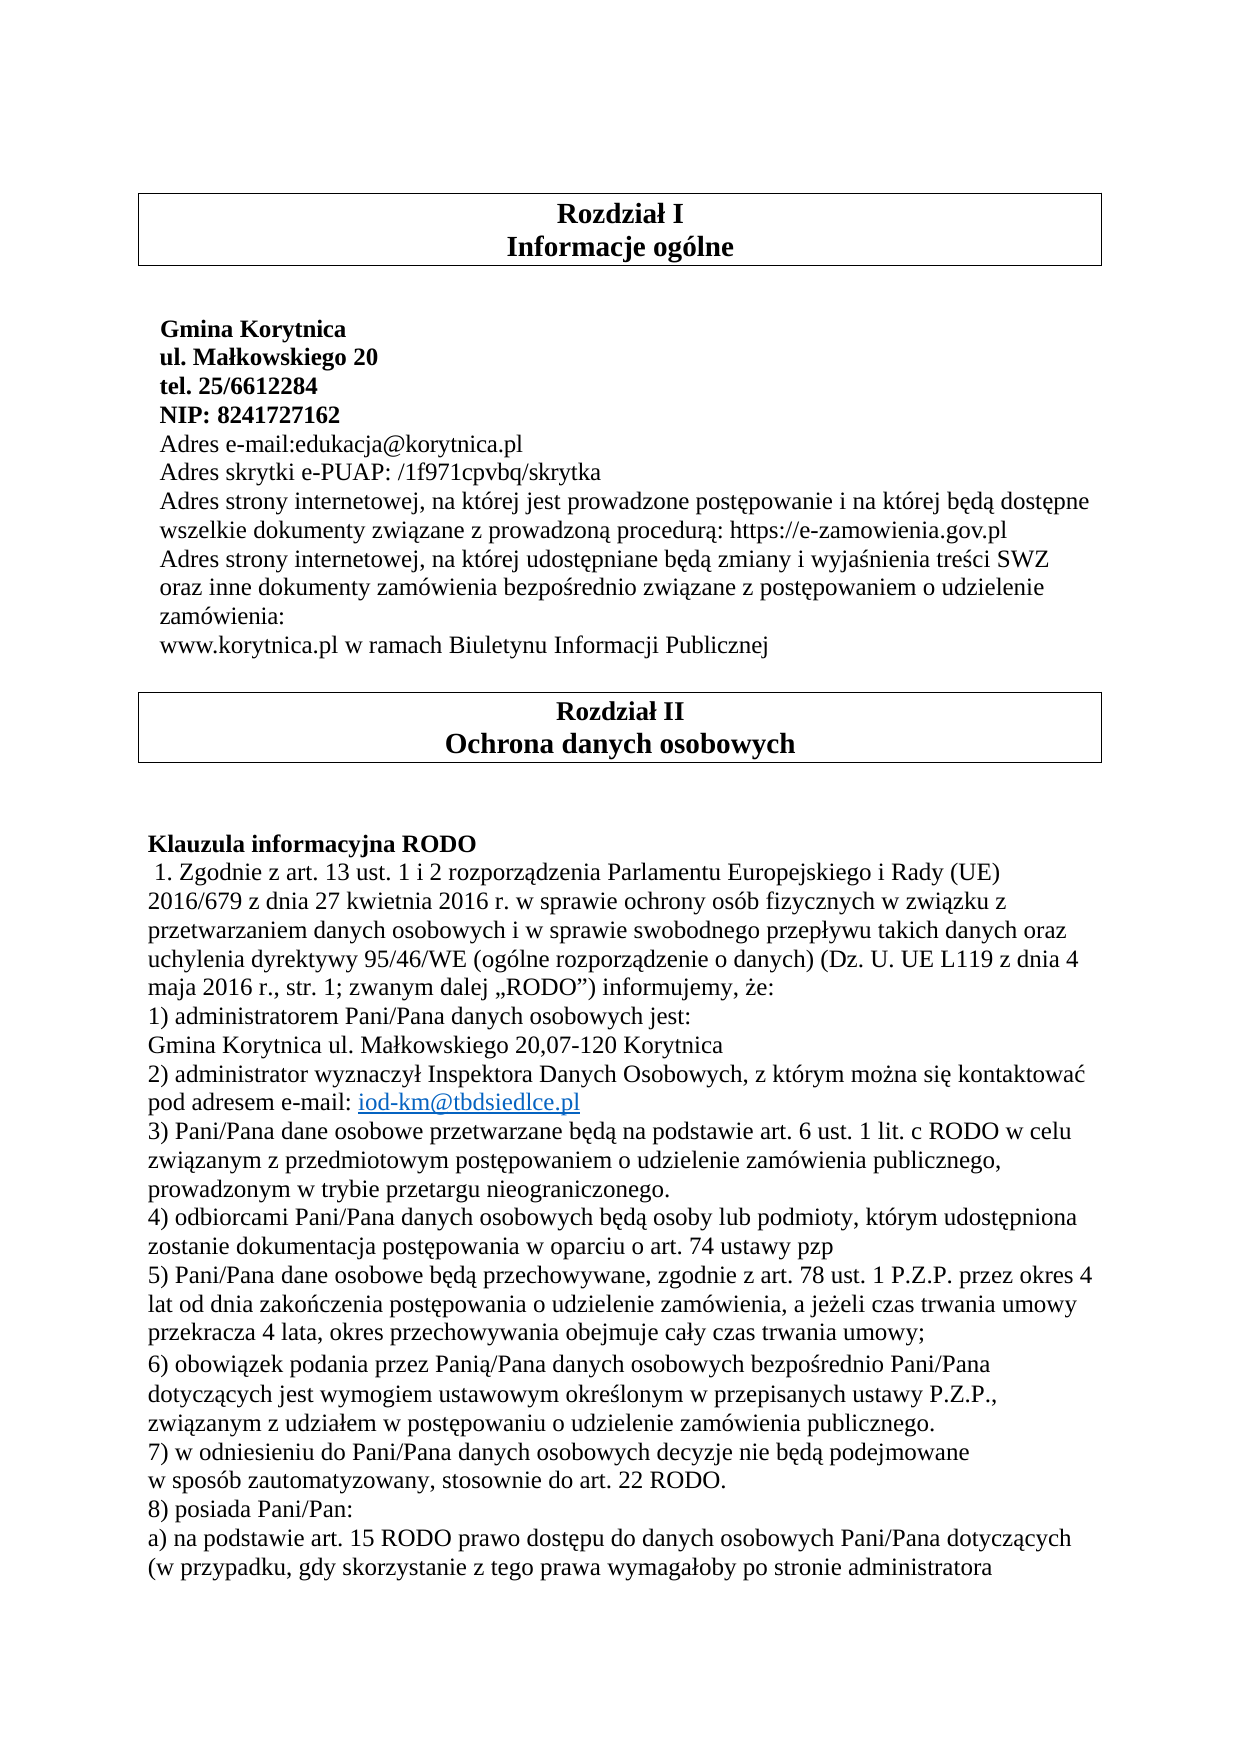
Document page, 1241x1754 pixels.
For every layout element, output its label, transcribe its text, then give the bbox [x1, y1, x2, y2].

text Rozdział I [139, 194, 1101, 226]
text Gmina Korytnica ul. Małkowskiego 20,07-120 Korytnica [148, 1030, 1093, 1059]
text Adres e-mail:edukacja@korytnica.pl [159, 429, 1093, 457]
text Gmina Korytnica [160, 314, 1093, 342]
text ul. Małkowskiego 20 tel. 25/6612284 [159, 342, 381, 400]
text Adres skrytki e-PUAP: /1f971cpvbq/skrytka [159, 457, 1093, 486]
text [148, 1523, 1093, 1581]
text 7) w odniesieniu do Pani/Pana danych osobowych decyzje nie będą podejmowane w sposób zautomatyzowany, stosownie do art. 22 RODO. 8) posiada Pani/Pan: [148, 1437, 1093, 1523]
text Adres strony internetowej, na której jest prowadzone postępowanie i na której będą dostępne wszelkie dokumenty związane z prowadzoną procedurą: https://e-zamowienia.gov.pl [159, 486, 1093, 544]
text NIP: 8241727162 [159, 400, 1093, 429]
text Rozdział II [139, 693, 1101, 723]
text Ochrona danych osobowych [139, 723, 1101, 762]
text Adres strony internetowej, na której udostępniane będą zmiany i wyjaśnienia treści SWZ oraz inne dokumenty zamówienia bezpośrednio związane z postępowaniem o udzielenie zamówienia: [159, 544, 1093, 630]
text 1. Zgodnie z art. 13 ust. 1 i 2 rozporządzenia Parlamentu Europejskiego i Rady (UE) 2016/679 z dnia 27 kwietnia 2016 r. w sprawie ochrony osób fizycznych w związku z przetwarzaniem danych osobowych i w sprawie swobodnego przepływu takich danych oraz uchylenia dyrektywy 95/46/WE (ogólne rozporządzenie o danych) (Dz. U. UE L119 z dnia 4 maja 2016 r., str. 1; zwanym dalej „RODO”) informujemy, że: 1) administratorem Pani/Pana danych osobowych jest: [148, 857, 1093, 1030]
text Klauzula informacyjna RODO [148, 829, 1093, 857]
text Informacje ogólne [139, 226, 1101, 265]
text www.korytnica.pl w ramach Biuletynu Informacji Publicznej [159, 630, 1093, 659]
text 2) administrator wyznaczył Inspektora Danych Osobowych, z którym można się kontaktować pod adresem e-mail: iod-km@tbdsiedlce.pl 3) Pani/Pana dane osobowe przetwarzane będą na podstawie art. 6 ust. 1 lit. c RODO w celu związanym z przedmiotowym postępowaniem o udzielenie zamówienia publicznego, prowadzonym w trybie przetargu nieograniczonego. 4) odbiorcami Pani/Pana danych osobowych będą osoby lub podmioty, którym udostępniona zostanie dokumentacja postępowania w oparciu o art. 74 ustawy pzp 5) Pani/Pana dane osobowe będą przechowywane, zgodnie z art. 78 ust. 1 P.Z.P. przez okres 4 lat od dnia zakończenia postępowania o udzielenie zamówienia, a jeżeli czas trwania umowy przekracza 4 lata, okres przechowywania obejmuje cały czas trwania umowy; 6) obowiązek podania przez Panią/Pana danych osobowych bezpośrednio Pani/Pana dotyczących jest wymogiem ustawowym określonym w przepisanych ustawy P.Z.P., związanym z udziałem w postępowaniu o udzielenie zamówienia publicznego. [148, 1059, 1093, 1437]
